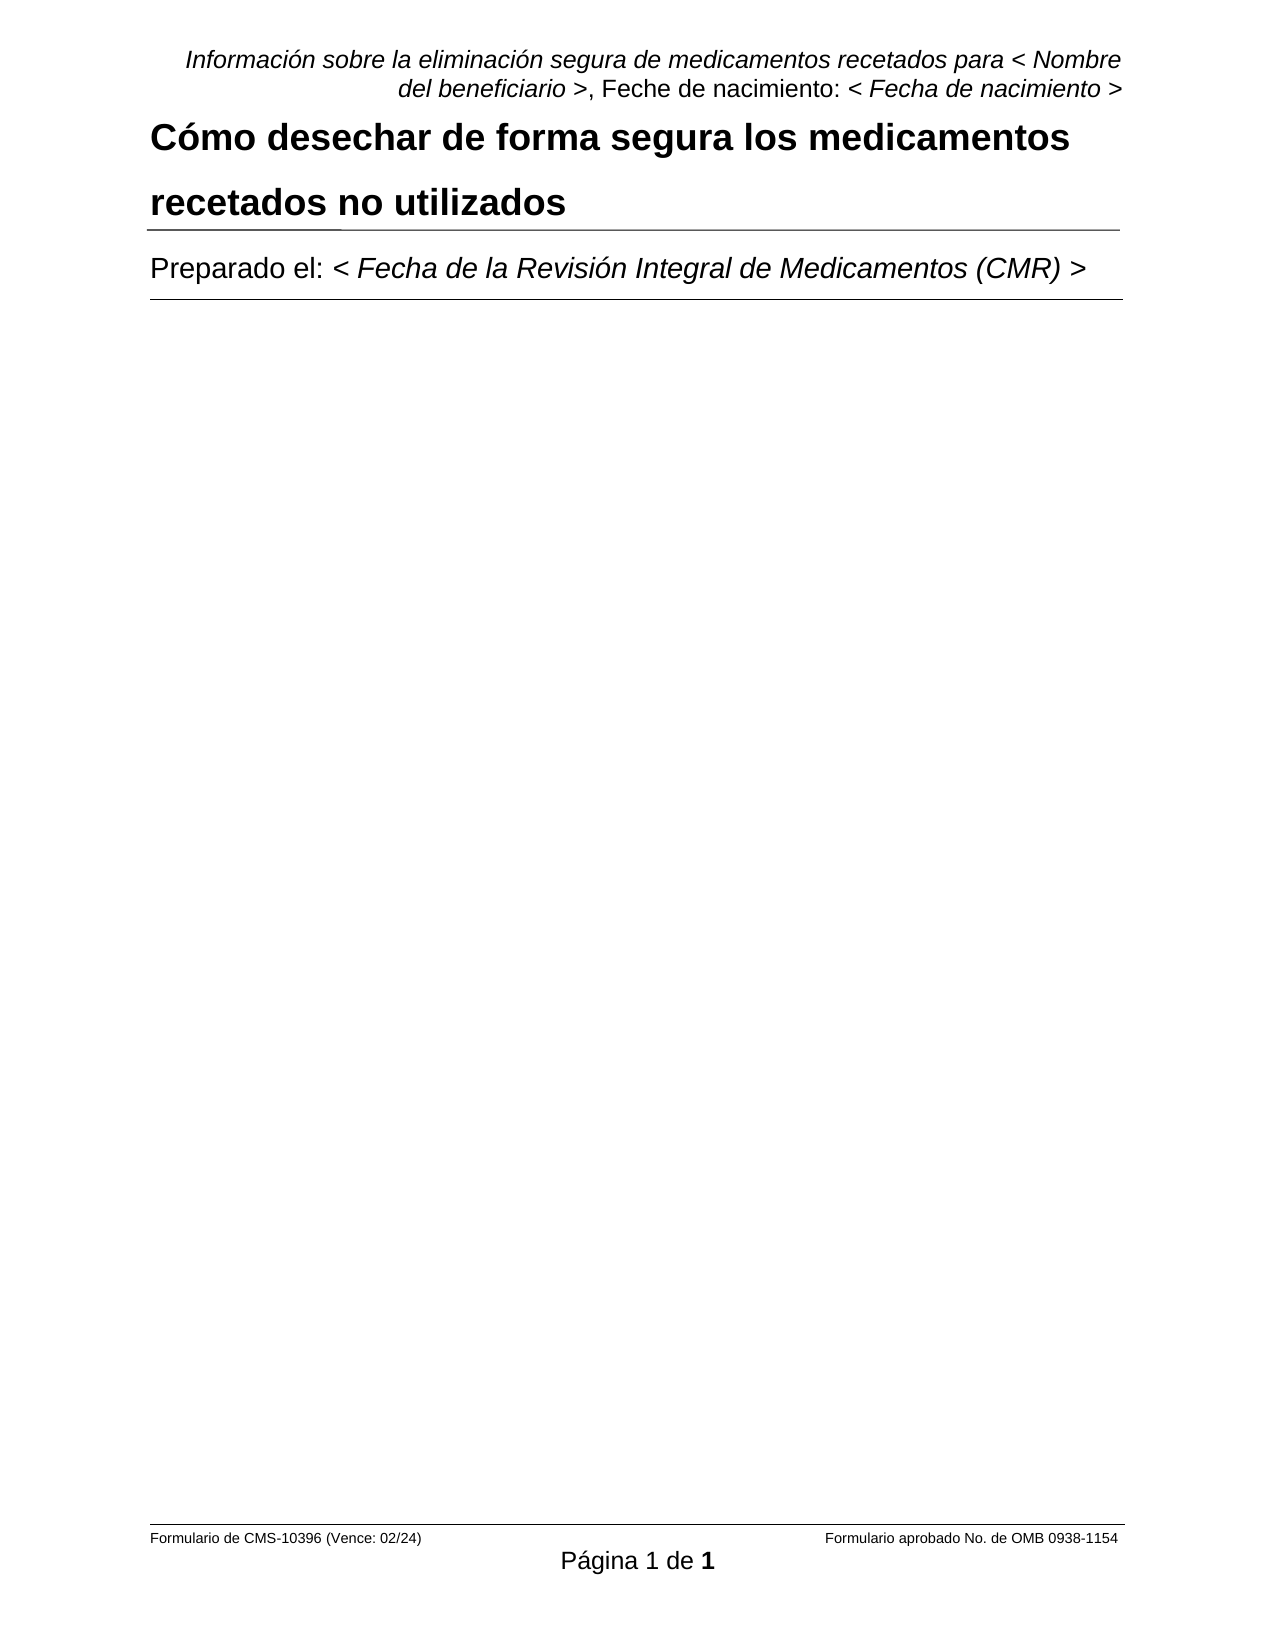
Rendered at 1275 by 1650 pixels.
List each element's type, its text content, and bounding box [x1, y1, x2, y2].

text Cómo desechar de forma segura los medicamentos recetados no utilizados [150, 115, 1125, 223]
text Preparado el: < Fecha de la Revisión Integral de Medicamentos (CMR) > [150, 251, 1125, 284]
